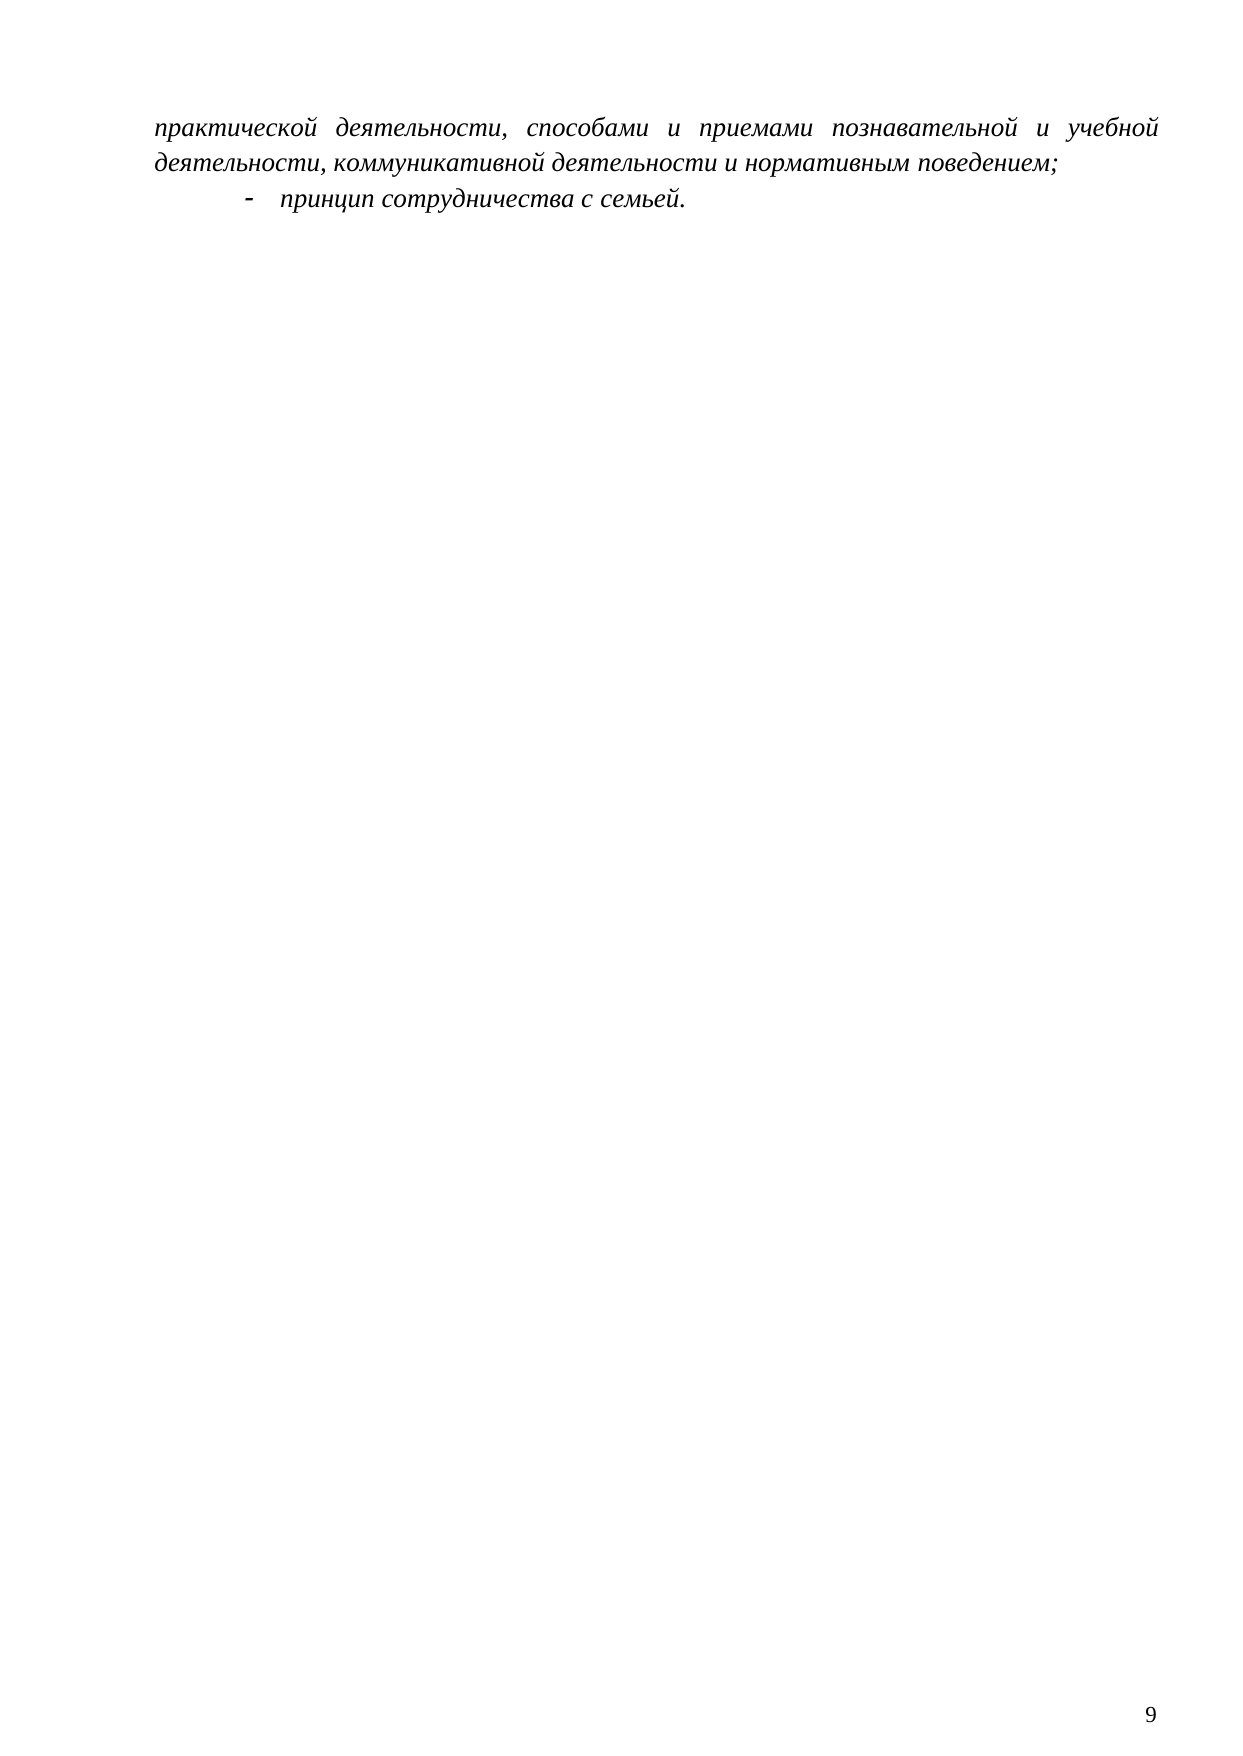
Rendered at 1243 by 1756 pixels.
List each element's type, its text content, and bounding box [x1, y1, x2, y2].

text практической деятельности, способами и приемами познавательной и учебной деятельности, коммуникативной деятельности и нормативным поведением; [154, 111, 1160, 178]
list принцип сотрудничества с семьей. [242, 182, 1209, 213]
